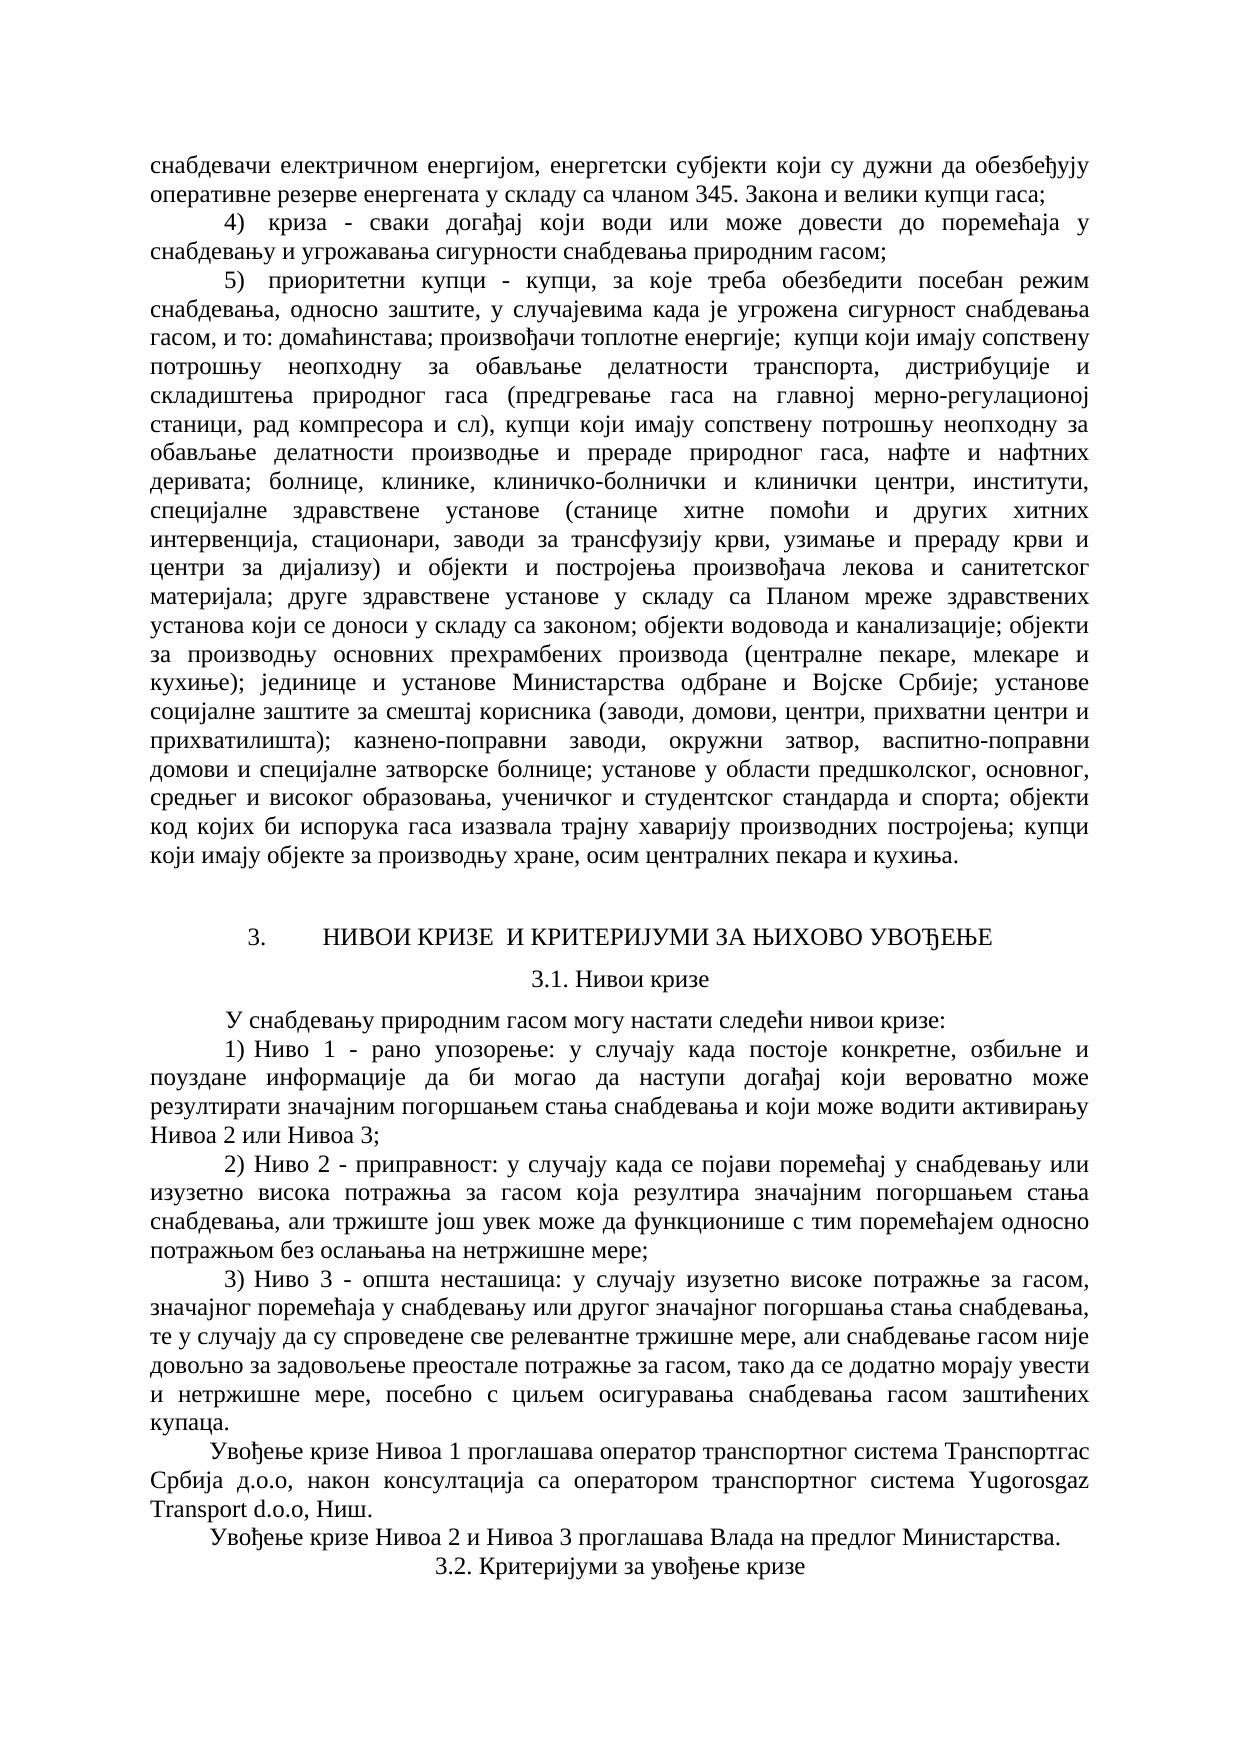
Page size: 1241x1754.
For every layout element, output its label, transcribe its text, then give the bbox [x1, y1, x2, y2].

subtitle НИВОИ КРИЗЕ И КРИТЕРИЈУМИ ЗА ЊИХОВО УВОЂЕЊЕ [150, 922, 1090, 951]
list Ниво 1 - рано упозорење: у случају када постоје конкретне, озбиљне и поуздане информације да би могао да наступи догађај који вероватно може резултирати значајним погоршањем стања снабдевања и који може водити активирању Нивоа 2 или Нивоа 3; [150, 1034, 1090, 1149]
text Увођење кризе Нивоа 2 и Нивоа 3 проглашава Влада на предлог Министарства. [150, 1522, 1090, 1551]
text У снабдевању природним гасом могу настати следећи нивои кризе: [150, 1005, 1090, 1034]
list Ниво 3 - општа несташица: у случају изузетно високе потражње за гасом, значајног поремећаја у снабдевању или другог значајног погоршања стања снабдевања, те у случају да су спроведене све релевантне тржишне мере, али снабдевање гасом није довољно за задовољење преостале потражње за гасом, тако да се додатно морају увести и нетржишне мере, посебно с циљем осигуравања снабдевања гасом заштићених купаца. [150, 1264, 1090, 1436]
text 3.2. Критеријуми за увођење кризе [150, 1551, 1090, 1580]
text Увођење кризе Нивоа 1 проглашава оператор транспортног система Транспoртгас Србија д.о.о, након консултација са оператором транспортног система Yugorosgaz Transport d.o.o, Ниш. [150, 1436, 1090, 1522]
list криза - сваки догађај који води или може довести до поремећаја у снабдевању и угрожавања сигурности снабдевања природним гасом; [150, 207, 1090, 265]
list Ниво 2 - приправност: у случају када се појави поремећај у снабдевању или изузетно висока потражња за гасом која резултира значајним погоршањем стања снабдевања, али тржиште још увек може да функционише с тим поремећајем односно потражњом без ослањања на нетржишне мере; [150, 1149, 1090, 1264]
list приоритетни купци - купци, за које треба обезбедити посебан режим снабдевања, односно заштите, у случајевима када је угрожена сигурност снабдевања гасом, и то: домаћинстава; произвођачи топлотне енергије; купци који имају сопствену потрошњу неопходну за обављање делатности транспорта, дистрибуције и складиштења природног гаса (предгревање гаса на главној мерно-регулационој станици, рад компресора и сл), купци који имају сопствену потрошњу неопходну за обављање делатности производње и прераде природног гаса, нафте и нафтних деривата; болнице, клинике, клиничко-болнички и клинички центри, институти, специјалне здравствене установе (станице хитне помоћи и других хитних интервенција, стационари, заводи за трансфузију крви, узимање и прераду крви и центри за дијализу) и објекти и постројења произвођача лекова и санитетског материјала; друге здравствене установе у складу са Планом мреже здравствених установа који се доноси у складу са законом; објекти водовода и канализације; објекти за производњу основних прехрамбених производа (централне пекаре, млекаре и кухиње); јединице и установе Министарства одбране и Војске Србије; установе социјалне заштите за смештај корисника (заводи, домови, центри, прихватни центри и прихватилишта); казнено-поправни заводи, окружни затвор, васпитно-поправни домови и специјалне затворске болнице; установе у области предшколског, основног, средњег и високог образовања, ученичког и студентског стандарда и спорта; објекти код којих би испорука гаса изазвала трајну хаварију производних постројења; купци који имају објекте за производњу хране, осим централних пекара и кухиња. [150, 265, 1090, 869]
text 3.1. Нивои кризе [150, 964, 1090, 992]
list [150, 150, 1090, 207]
